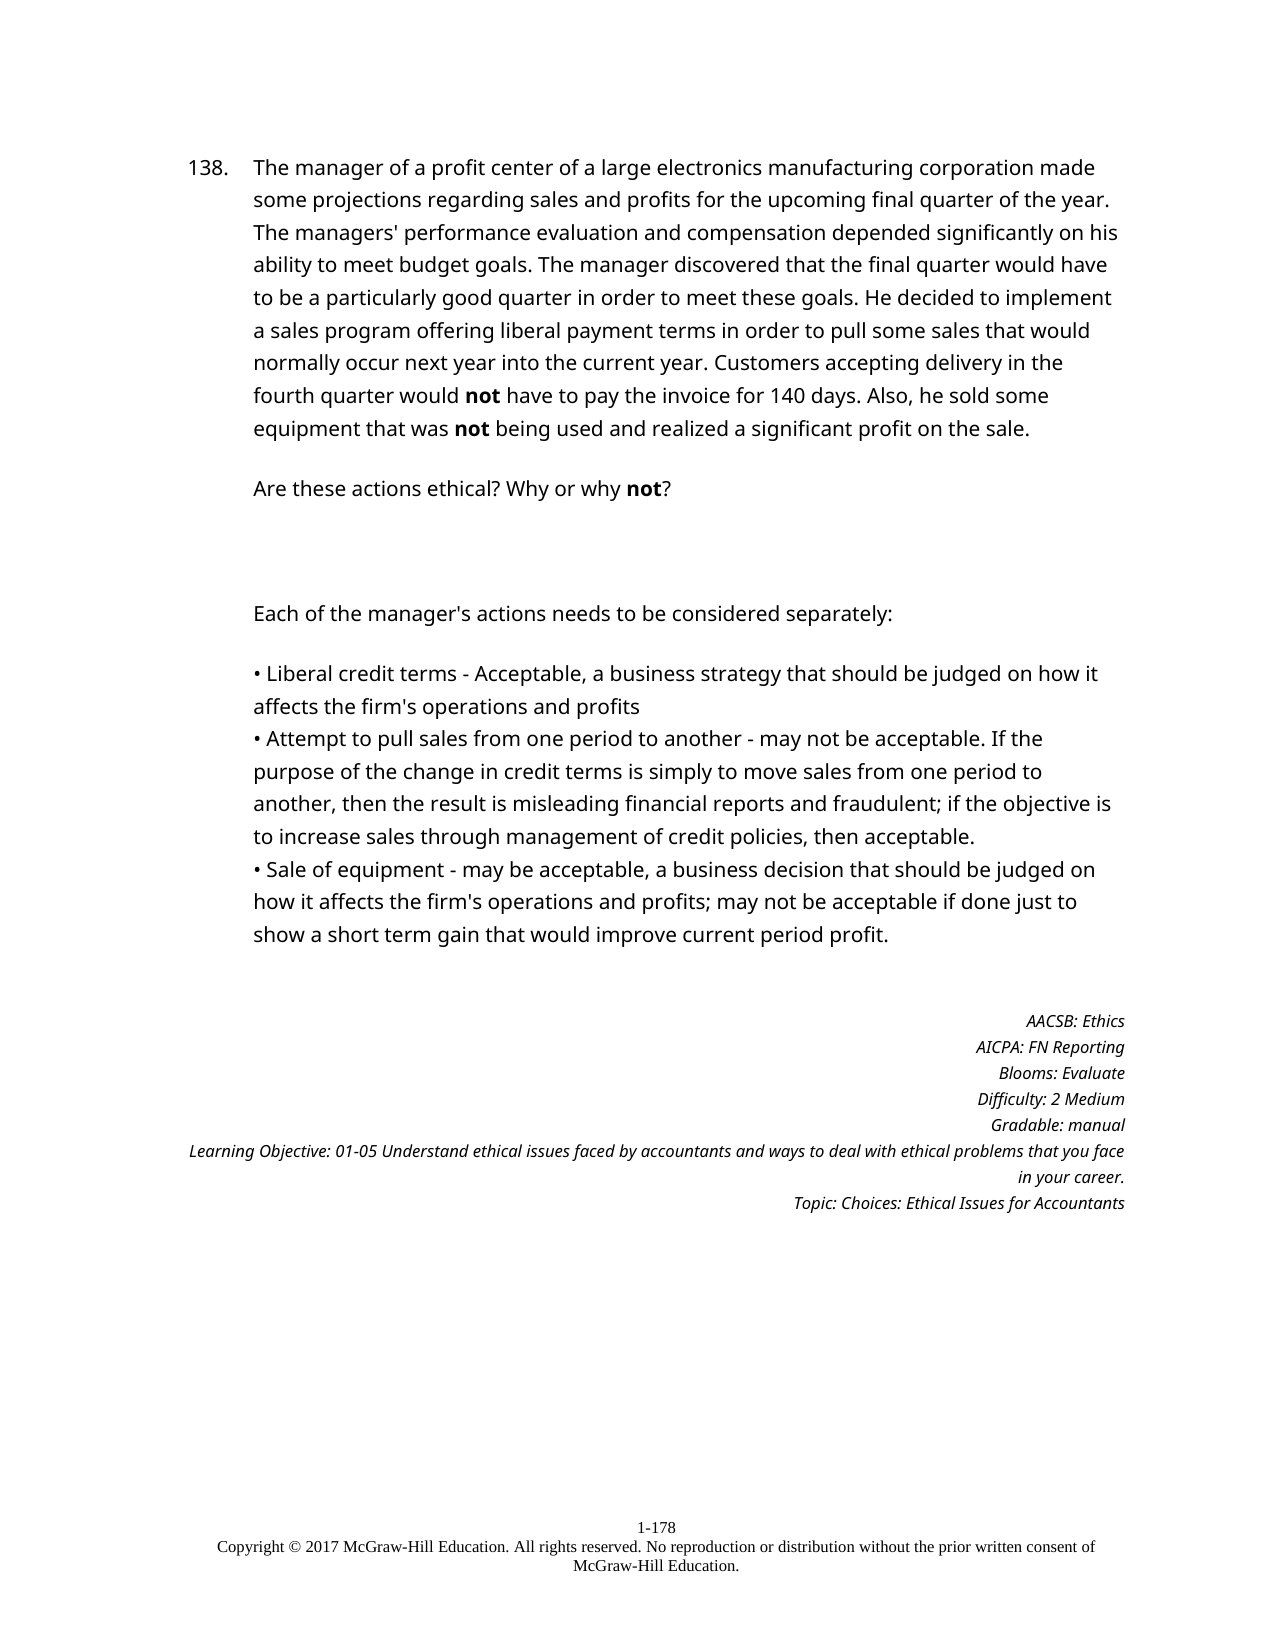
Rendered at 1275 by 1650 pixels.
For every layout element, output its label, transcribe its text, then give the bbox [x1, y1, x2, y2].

table_header 138. [188, 153, 253, 980]
table_header The manager of a profit center of a large electronics manufacturing corporation made some projections regarding sales and profits for the upcoming final quarter of the year. The managers' performance evaluation and compensation depended significantly on his ability to meet budget goals. The manager discovered that the final quarter would have to be a particularly good quarter in order to meet these goals. He decided to implement a sales program offering liberal payment terms in order to pull some sales that would normally occur next year into the current year. Customers accepting delivery in the fourth quarter would not have to pay the invoice for 140 days. Also, he sold some equipment that was not being used and realized a significant profit on the sale. Are these actions ethical? Why or why not? Each of the manager's actions needs to be considered separately: • Liberal credit terms - Acceptable, a business strategy that should be judged on how it affects the firm's operations and profits • Attempt to pull sales from one period to another - may not be acceptable. If the purpose of the change in credit terms is simply to move sales from one period to another, then the result is misleading financial reports and fraudulent; if the objective is to increase sales through management of credit policies, then acceptable. • Sale of equipment - may be acceptable, a business decision that should be judged on how it affects the firm's operations and profits; may not be acceptable if done just to show a short term gain that would improve current period profit. [253, 153, 1125, 980]
table_header AACSB: Ethics AICPA: FN Reporting Blooms: Evaluate Difficulty: 2 Medium Gradable: manual Learning Objective: 01-05 Understand ethical issues faced by accountants and ways to deal with ethical problems that you face in your career. Topic: Choices: Ethical Issues for Accountants [188, 1009, 1125, 1250]
